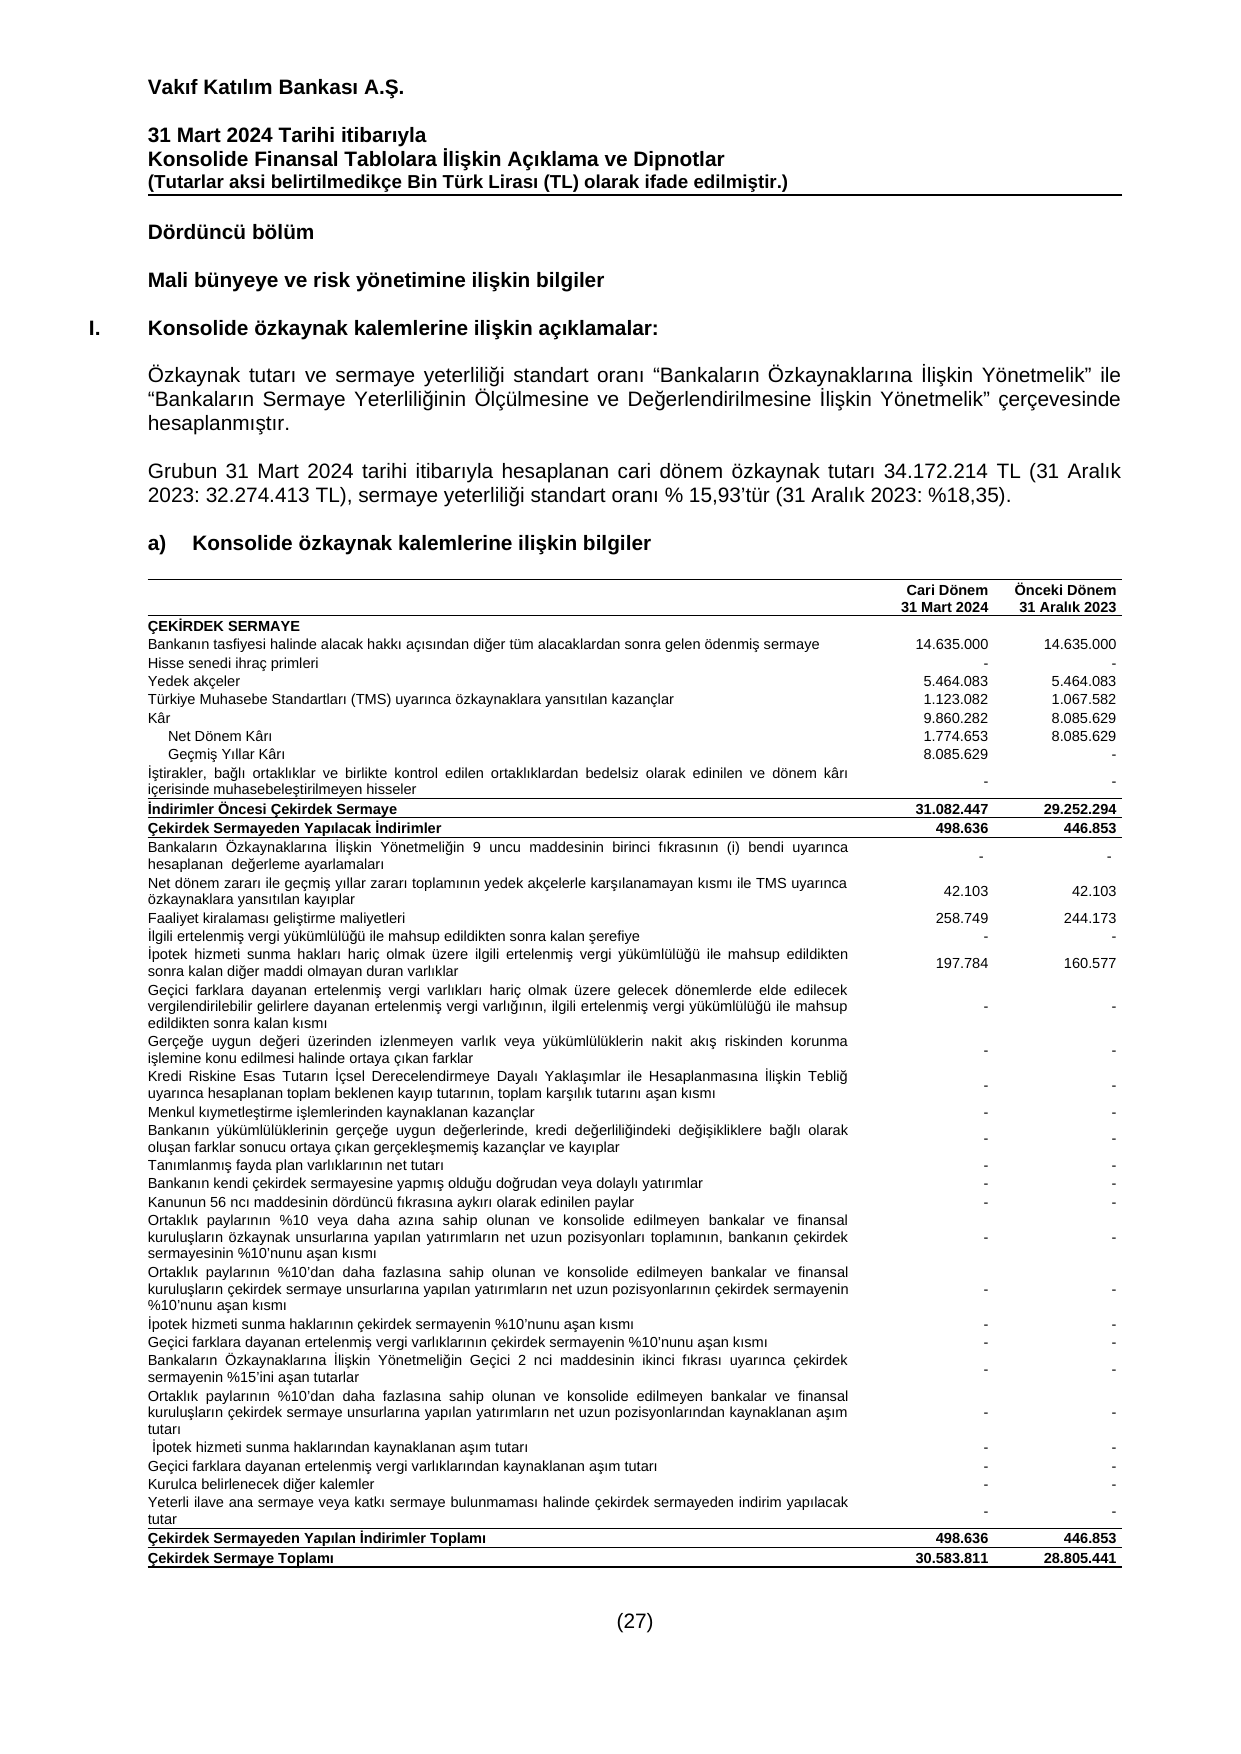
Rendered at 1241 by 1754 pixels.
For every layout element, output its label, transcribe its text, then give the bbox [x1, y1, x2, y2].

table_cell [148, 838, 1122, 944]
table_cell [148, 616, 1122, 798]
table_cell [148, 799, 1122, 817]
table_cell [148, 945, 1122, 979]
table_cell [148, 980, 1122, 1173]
text Dördüncü bölüm [148, 219, 1082, 243]
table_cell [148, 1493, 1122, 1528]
list Konsolide özkaynak kalemlerine ilişkin açıklamalar: [89, 315, 1082, 339]
text Mali bünyeye ve risk yönetimine ilişkin bilgiler [148, 267, 1082, 291]
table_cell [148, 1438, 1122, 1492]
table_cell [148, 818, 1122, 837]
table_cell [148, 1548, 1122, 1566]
text Grubun 31 Mart 2024 tarihi itibarıyla hesaplanan cari dönem özkaynak tutarı 34.172.214 TL (31 Aralık 2023: 32.274.413 TL), sermaye yeterliliği standart oranı % 15,93’tür (31 Aralık 2023: %18,35). [148, 459, 1122, 507]
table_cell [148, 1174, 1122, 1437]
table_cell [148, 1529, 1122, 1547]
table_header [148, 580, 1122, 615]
text Özkaynak tutarı ve sermaye yeterliliği standart oranı “Bankaların Özkaynaklarına İlişkin Yönetmelik” ile “Bankaların Sermaye Yeterliliğinin Ölçülmesine ve Değerlendirilmesine İlişkin Yönetmelik” çerçevesinde hesaplanmıştır. [148, 363, 1122, 435]
text a) Konsolide özkaynak kalemlerine ilişkin bilgiler [148, 531, 1082, 555]
